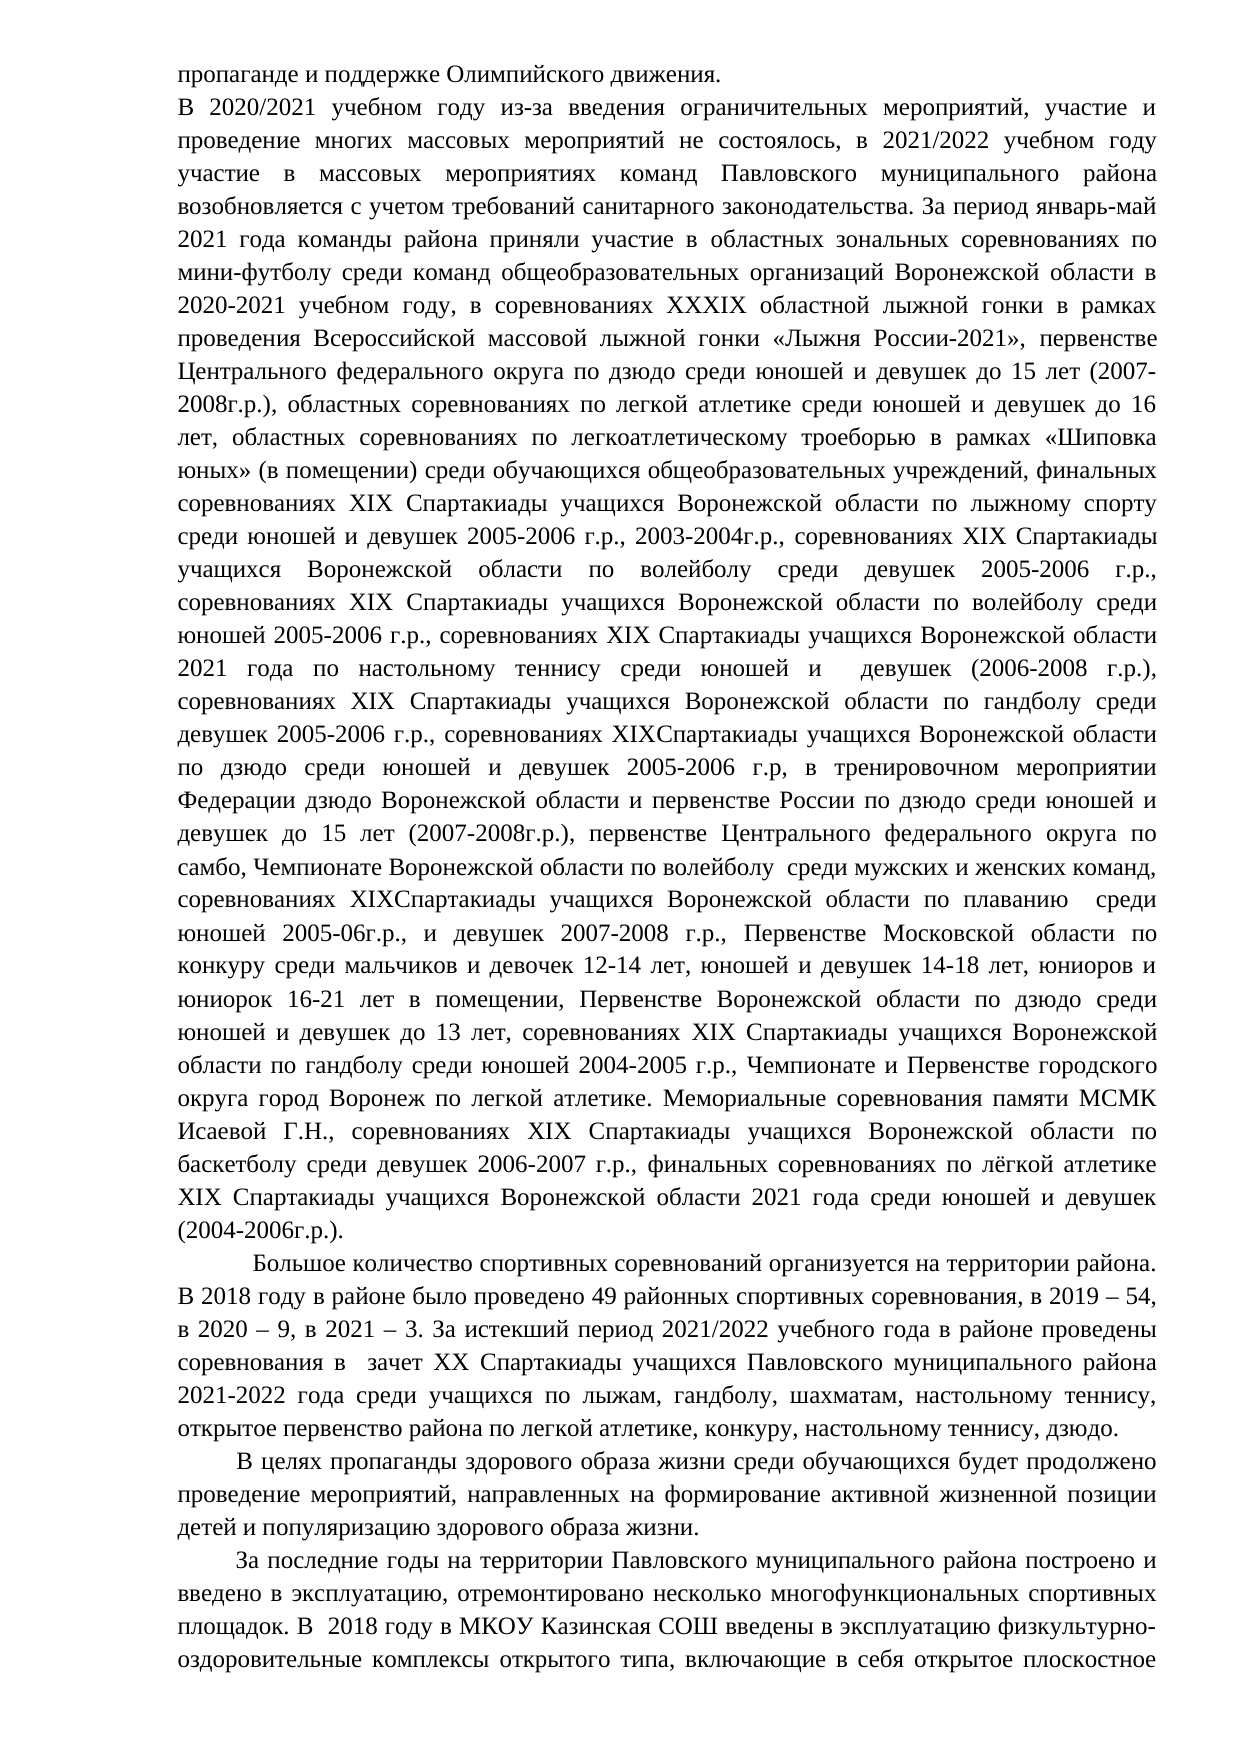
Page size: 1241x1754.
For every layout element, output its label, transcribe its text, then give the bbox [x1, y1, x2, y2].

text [177, 1545, 1157, 1673]
text В 2020/2021 учебном году из-за введения ограничительных мероприятий, участие и проведение многих массовых мероприятий не состоялось, в 2021/2022 учебном году участие в массовых мероприятиях команд Павловского муниципального района возобновляется с учетом требований санитарного законодательства. За период январь-май 2021 года команды района приняли участие в областных зональных соревнованиях по мини-футболу среди команд общеобразовательных организаций Воронежской области в 2020-2021 учебном году, в соревнованиях XXXIX областной лыжной гонки в рамках проведения Всероссийской массовой лыжной гонки «Лыжня России-2021», первенстве Центрального федерального округа по дзюдо среди юношей и девушек до 15 лет (2007-2008г.р.), областных соревнованиях по легкой атлетике среди юношей и девушек до 16 лет, областных соревнованиях по легкоатлетическому троеборью в рамках «Шиповка юных» (в помещении) среди обучающихся общеобразовательных учреждений, финальных соревнованиях XIX Спартакиады учащихся Воронежской области по лыжному спорту среди юношей и девушек 2005-2006 г.р., 2003-2004г.р., соревнованиях XIX Спартакиады учащихся Воронежской области по волейболу среди девушек 2005-2006 г.р., соревнованиях XIX Спартакиады учащихся Воронежской области по волейболу среди юношей 2005-2006 г.р., соревнованиях XIX Спартакиады учащихся Воронежской области 2021 года по настольному теннису среди юношей и девушек (2006-2008 г.р.), соревнованиях XIX Спартакиады учащихся Воронежской области по гандболу среди девушек 2005-2006 г.р., соревнованиях XIXСпартакиады учащихся Воронежской области по дзюдо среди юношей и девушек 2005-2006 г.р, в тренировочном мероприятии Федерации дзюдо Воронежской области и первенстве России по дзюдо среди юношей и девушек до 15 лет (2007-2008г.р.), первенстве Центрального федерального округа по самбо, Чемпионате Воронежской области по волейболу среди мужских и женских команд, соревнованиях XIXСпартакиады учащихся Воронежской области по плаванию среди юношей 2005-06г.р., и девушек 2007-2008 г.р., Первенстве Московской области по конкуру среди мальчиков и девочек 12-14 лет, юношей и девушек 14-18 лет, юниоров и юниорок 16-21 лет в помещении, Первенстве Воронежской области по дзюдо среди юношей и девушек до 13 лет, соревнованиях XIX Спартакиады учащихся Воронежской области по гандболу среди юношей 2004-2005 г.р., Чемпионате и Первенстве городского округа город Воронеж по легкой атлетике. Мемориальные соревнования памяти МСМК Исаевой Г.Н., соревнованиях XIX Спартакиады учащихся Воронежской области по баскетболу среди девушек 2006-2007 г.р., финальных соревнованиях по лёгкой атлетике XIX Спартакиады учащихся Воронежской области 2021 года среди юношей и девушек (2004-2006г.р.). [177, 92, 1157, 1243]
text Большое количество спортивных соревнований организуется на территории района. В 2018 году в районе было проведено 49 районных спортивных соревнования, в 2019 – 54, в 2020 – 9, в 2021 – 3. За истекший период 2021/2022 учебного года в районе проведены соревнования в зачет XX Спартакиады учащихся Павловского муниципального района 2021-2022 года среди учащихся по лыжам, гандболу, шахматам, настольному теннису, открытое первенство района по легкой атлетике, конкуру, настольному теннису, дзюдо. [177, 1248, 1157, 1442]
text В целях пропаганды здорового образа жизни среди обучающихся будет продолжено проведение мероприятий, направленных на формирование активной жизненной позиции детей и популяризацию здорового образа жизни. [177, 1446, 1157, 1541]
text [177, 59, 1157, 88]
